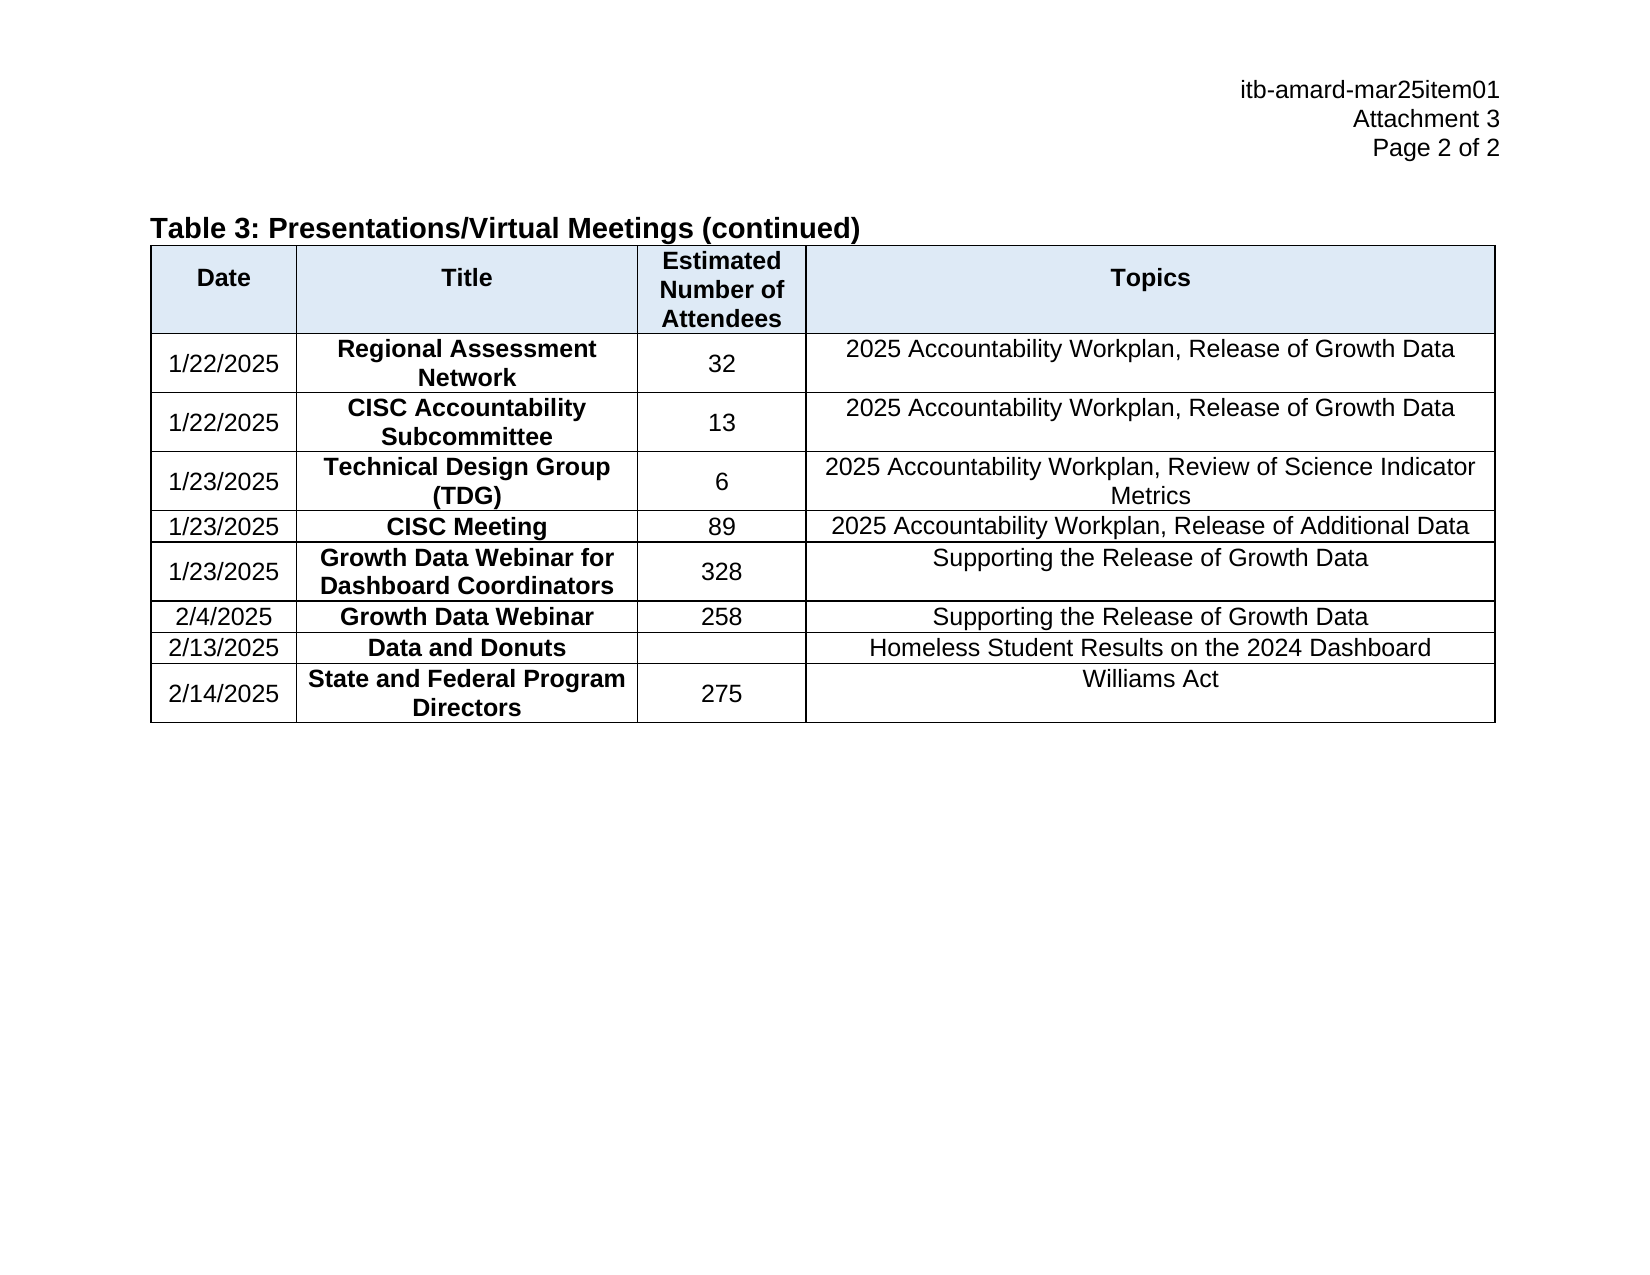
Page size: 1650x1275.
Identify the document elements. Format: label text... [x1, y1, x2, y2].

subtitle Table 3: Presentations/Virtual Meetings (continued) [150, 211, 1500, 245]
table_cell 1/22/2025 [152, 334, 296, 392]
table_cell 1/23/2025 [152, 452, 296, 510]
table_cell CISC Accountability Subcommittee [297, 393, 637, 451]
table_cell State and Federal Program Directors [297, 664, 637, 722]
table_header Topics [807, 246, 1494, 333]
table_cell 2025 Accountability Workplan, Release of Growth Data [807, 393, 1494, 451]
table_cell 13 [638, 393, 805, 451]
table_cell 6 [638, 452, 805, 510]
table_cell 2/13/2025 [152, 633, 296, 663]
table_cell 1/23/2025 [152, 543, 296, 600]
table_header Date [152, 246, 296, 333]
table_cell 89 [638, 511, 805, 541]
table_cell 2025 Accountability Workplan, Release of Additional Data [807, 511, 1494, 541]
table_cell 1/22/2025 [152, 393, 296, 451]
table_cell Homeless Student Results on the 2024 Dashboard [807, 633, 1494, 663]
table_cell 2025 Accountability Workplan, Review of Science Indicator Metrics [807, 452, 1494, 510]
table_cell Growth Data Webinar for Dashboard Coordinators [297, 543, 637, 600]
table_header Title [297, 246, 637, 333]
table_cell Supporting the Release of Growth Data [807, 543, 1494, 600]
table_cell Williams Act [807, 664, 1494, 722]
table_cell Growth Data Webinar [297, 602, 637, 631]
table_cell 258 [638, 602, 805, 631]
table_cell 275 [638, 664, 805, 722]
table_cell 2/4/2025 [152, 602, 296, 631]
table_cell Regional Assessment Network [297, 334, 637, 392]
table_cell 328 [638, 543, 805, 600]
table_header Estimated Number of Attendees [638, 246, 805, 333]
table_cell Data and Donuts [297, 633, 637, 663]
table_cell 2025 Accountability Workplan, Release of Growth Data [807, 334, 1494, 392]
table_cell [638, 633, 805, 663]
table_cell Technical Design Group (TDG) [297, 452, 637, 510]
table_cell 1/23/2025 [152, 511, 296, 541]
table_cell 32 [638, 334, 805, 392]
table_cell CISC Meeting [297, 511, 637, 541]
table_cell Supporting the Release of Growth Data [807, 602, 1494, 631]
table_cell 2/14/2025 [152, 664, 296, 722]
